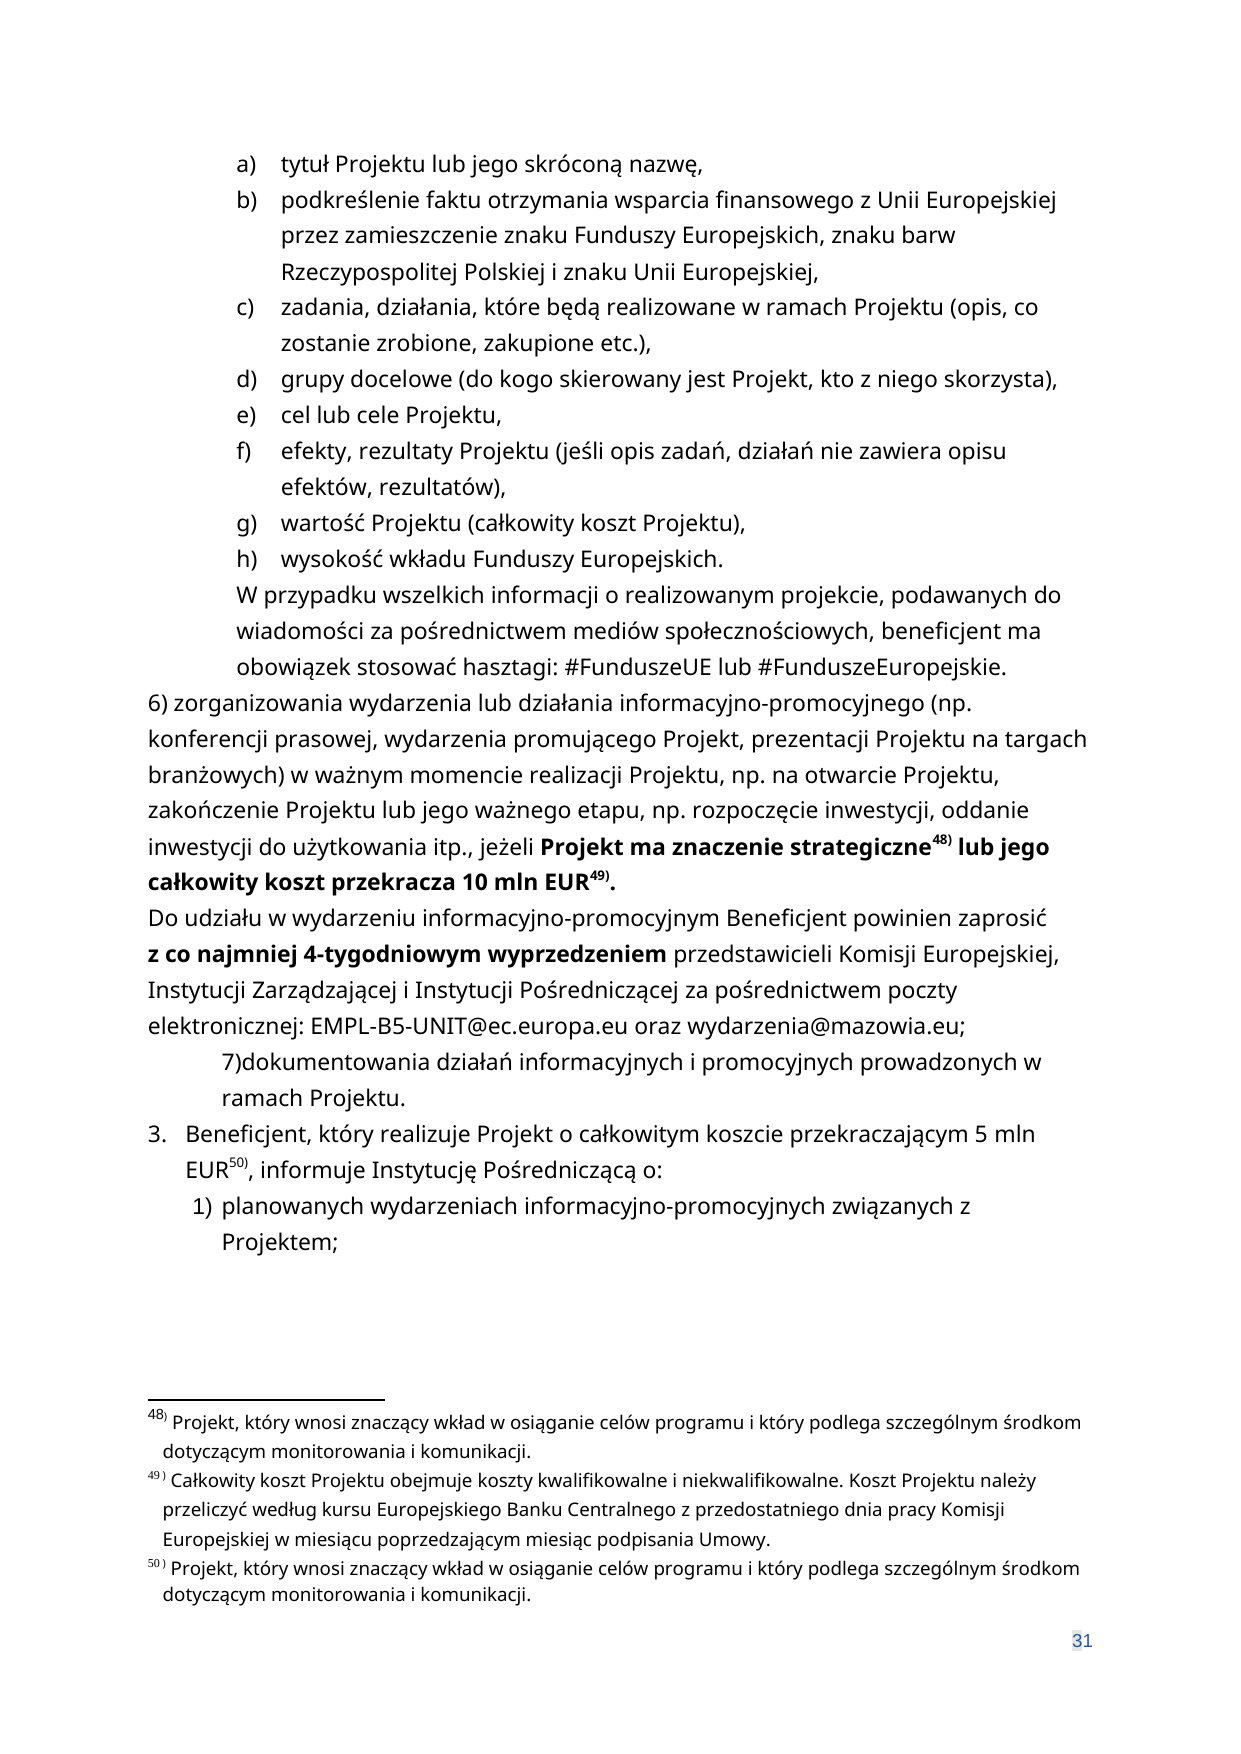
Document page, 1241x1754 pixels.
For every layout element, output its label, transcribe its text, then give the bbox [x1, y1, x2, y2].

list cel lub cele Projektu, [236, 399, 1093, 430]
text 7)dokumentowania działań informacyjnych i promocyjnych prowadzonych w ramach Projektu. [221, 1046, 1093, 1113]
list wartość Projektu (całkowity koszt Projektu), [236, 507, 1093, 538]
text 6) zorganizowania wydarzenia lub działania informacyjno-promocyjnego (np. konferencji prasowej, wydarzenia promującego Projekt, prezentacji Projektu na targach branżowych) w ważnym momencie realizacji Projektu, np. na otwarcie Projektu, zakończenie Projektu lub jego ważnego etapu, np. rozpoczęcie inwestycji, oddanie inwestycji do użytkowania itp., jeżeli Projekt ma znaczenie strategiczne) lub jego całkowity koszt przekracza 10 mln EUR). [148, 687, 1093, 898]
list grupy docelowe (do kogo skierowany jest Projekt, kto z niego skorzysta), [236, 363, 1093, 394]
list zadania, działania, które będą realizowane w ramach Projektu (opis, co zostanie zrobione, zakupione etc.), [236, 291, 1093, 358]
list planowanych wydarzeniach informacyjno-promocyjnych związanych z Projektem; [192, 1190, 1093, 1257]
text Do udziału w wydarzeniu informacyjno-promocyjnym Beneficjent powinien zaprosić z co najmniej 4-tygodniowym wyprzedzeniem przedstawicieli Komisji Europejskiej, Instytucji Zarządzającej i Instytucji Pośredniczącej za pośrednictwem poczty elektronicznej: EMPL-B5-UNIT@ec.europa.eu oraz wydarzenia@mazowia.eu; [148, 902, 1093, 1041]
list wysokość wkładu Funduszy Europejskich. [236, 543, 1093, 574]
list podkreślenie faktu otrzymania wsparcia finansowego z Unii Europejskiej przez zamieszczenie znaku Funduszy Europejskich, znaku barw Rzeczypospolitej Polskiej i znaku Unii Europejskiej, [236, 183, 1093, 287]
list tytuł Projektu lub jego skróconą nazwę, [236, 148, 1093, 179]
text W przypadku wszelkich informacji o realizowanym projekcie, podawanych do wiadomości za pośrednictwem mediów społecznościowych, beneficjent ma obowiązek stosować hasztagi: #FunduszeUE lub #FunduszeEuropejskie. [236, 579, 1093, 682]
list efekty, rezultaty Projektu (jeśli opis zadań, działań nie zawiera opisu efektów, rezultatów), [236, 435, 1093, 502]
list Beneficjent, który realizuje Projekt o całkowitym koszcie przekraczającym 5 mln EUR), informuje Instytucję Pośredniczącą o: [148, 1118, 1093, 1185]
